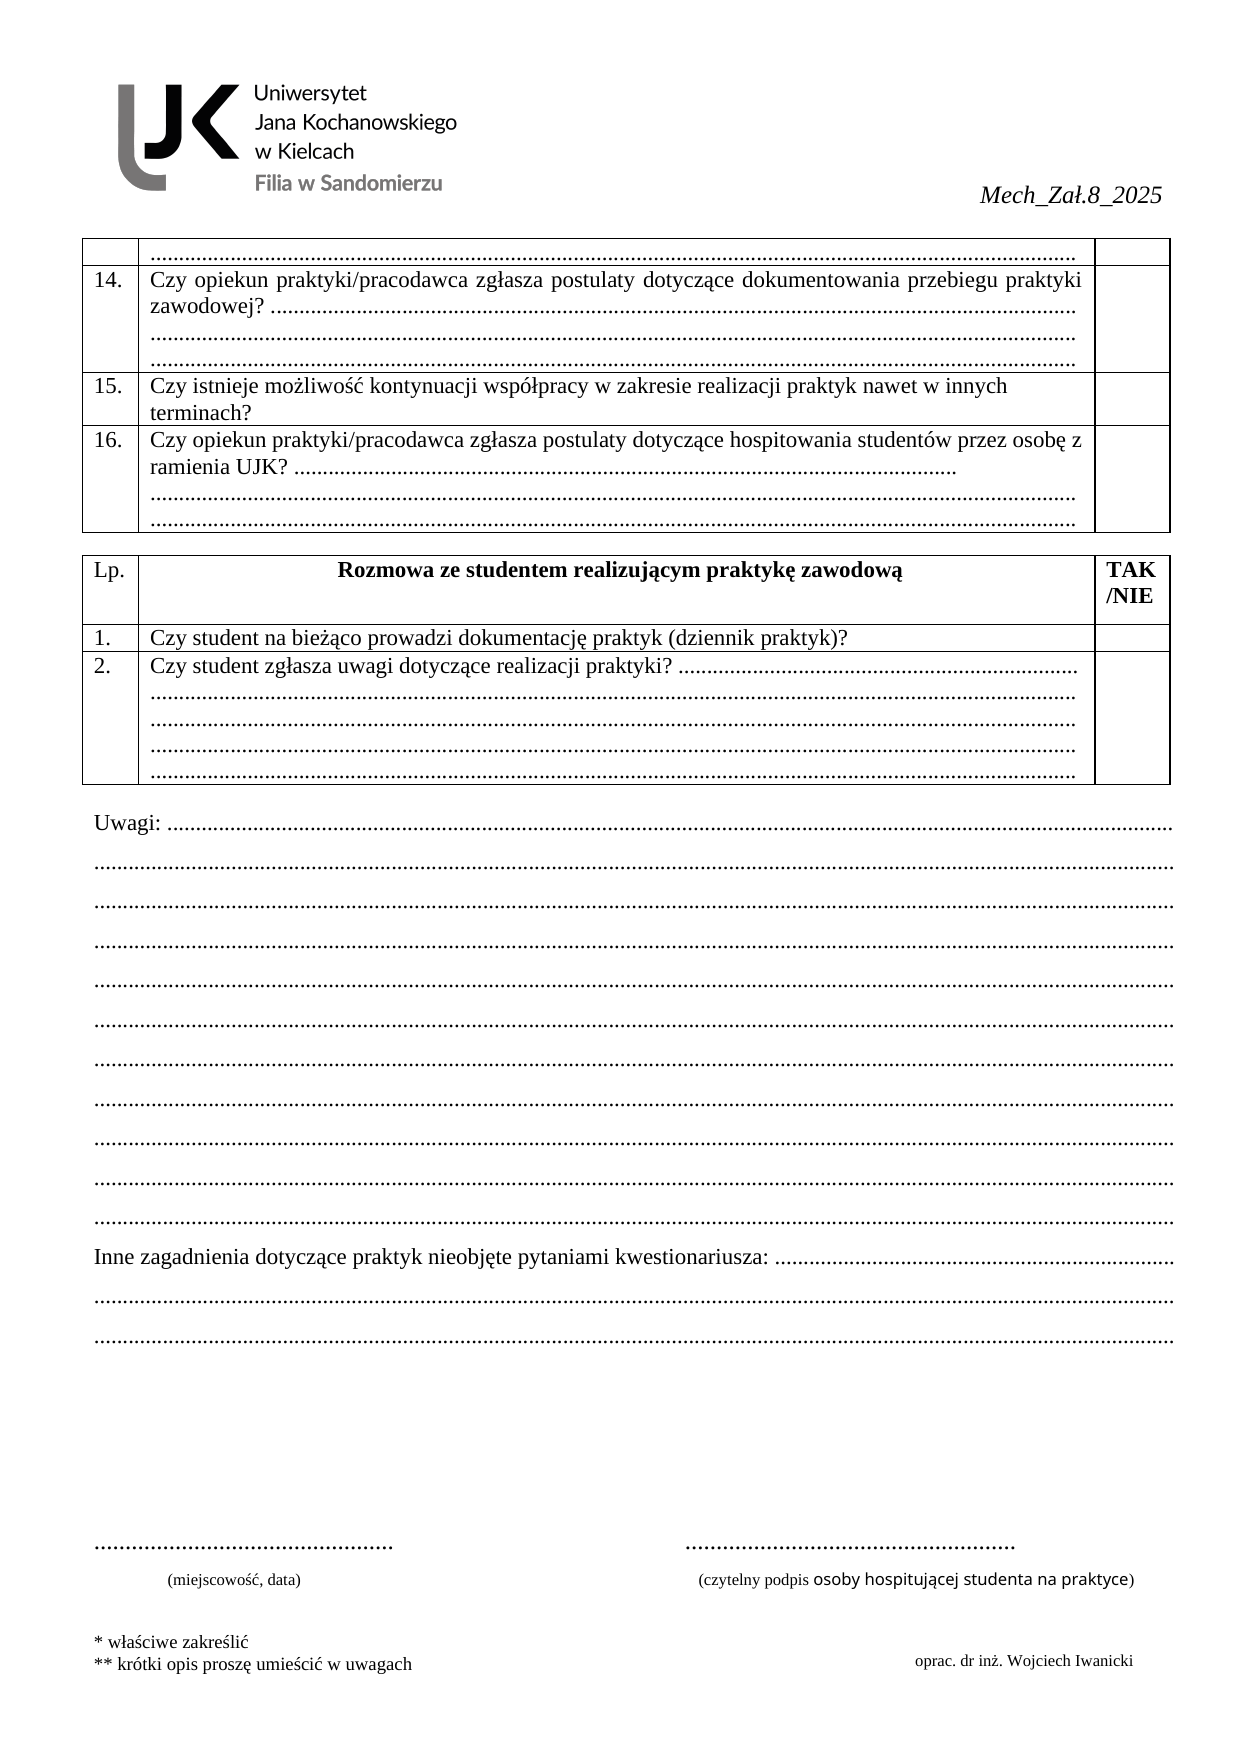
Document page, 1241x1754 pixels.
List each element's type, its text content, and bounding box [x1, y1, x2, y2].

table_cell Czy opiekun praktyki/pracodawca zgłasza postulaty dotyczące dokumentowania przebiegu praktyki zawodowej? ............................................................................................................................................. .................................................................................................................................................................. .................................................................................................................................................................. [139, 266, 1094, 372]
table_cell [1096, 426, 1169, 532]
table_cell [1096, 652, 1169, 784]
table_cell [83, 652, 138, 784]
text (miejscowość, data) (czytelny podpis osoby hospitującej studenta na praktyce) [94, 1567, 1181, 1590]
table_cell Czy opiekun praktyki/pracodawca zgłasza postulaty dotyczące hospitowania studentów przez osobę z ramienia UJK? .................................................................................................................... .................................................................................................................................................................. .................................................................................................................................................................. [139, 426, 1094, 532]
table_cell [1096, 266, 1169, 372]
table_cell [83, 239, 138, 265]
table_cell [1096, 239, 1169, 265]
table_header Rozmowa ze studentem realizującym praktykę zawodową [139, 556, 1094, 623]
table_cell [83, 426, 138, 532]
table_header TAK/NIE [1096, 556, 1169, 623]
table_cell [1096, 625, 1169, 651]
table_header Lp. [83, 556, 138, 623]
table_cell Czy istnieje możliwość kontynuacji współpracy w zakresie realizacji praktyk nawet w innych terminach? [139, 373, 1094, 425]
table_cell [83, 625, 138, 651]
text ** krótki opis proszę umieścić w uwagach [94, 1653, 1181, 1674]
text Uwagi: ................................................................................................................................................................................ [94, 809, 1181, 836]
table_cell [1096, 373, 1169, 425]
table_cell Czy student na bieżąco prowadzi dokumentację praktyk (dziennik praktyk)? [139, 625, 1094, 651]
table_cell [83, 373, 138, 425]
text .................................................................................................................................................................................................................................................................................................................................................................................................................................................................................................................................................................................................................................................................................................................................................................................................................................................................................................................................................................................................................................................................................................................................................................................................................................................................................................................................................................................................................................................................................................................................................................................................................................................................................................................................................................................................................................................................................................................................................................. Inne zagadnienia dotyczące praktyk nieobjęte pytaniami kwestionariusza: ...................................................................... [94, 848, 1181, 1269]
text * właściwe zakreślić [94, 1631, 1181, 1653]
picture [93, 73, 483, 204]
table_cell Czy student zgłasza uwagi dotyczące realizacji praktyki? ...................................................................... .................................................................................................................................................................. .................................................................................................................................................................. .................................................................................................................................................................. .................................................................................................................................................................. [139, 652, 1094, 784]
table_cell [83, 266, 138, 372]
text .......................................................................................................................................................................................................................................................................................................................................................................................... [94, 1282, 1181, 1348]
text ................................................ ..................................................... [94, 1526, 1181, 1555]
